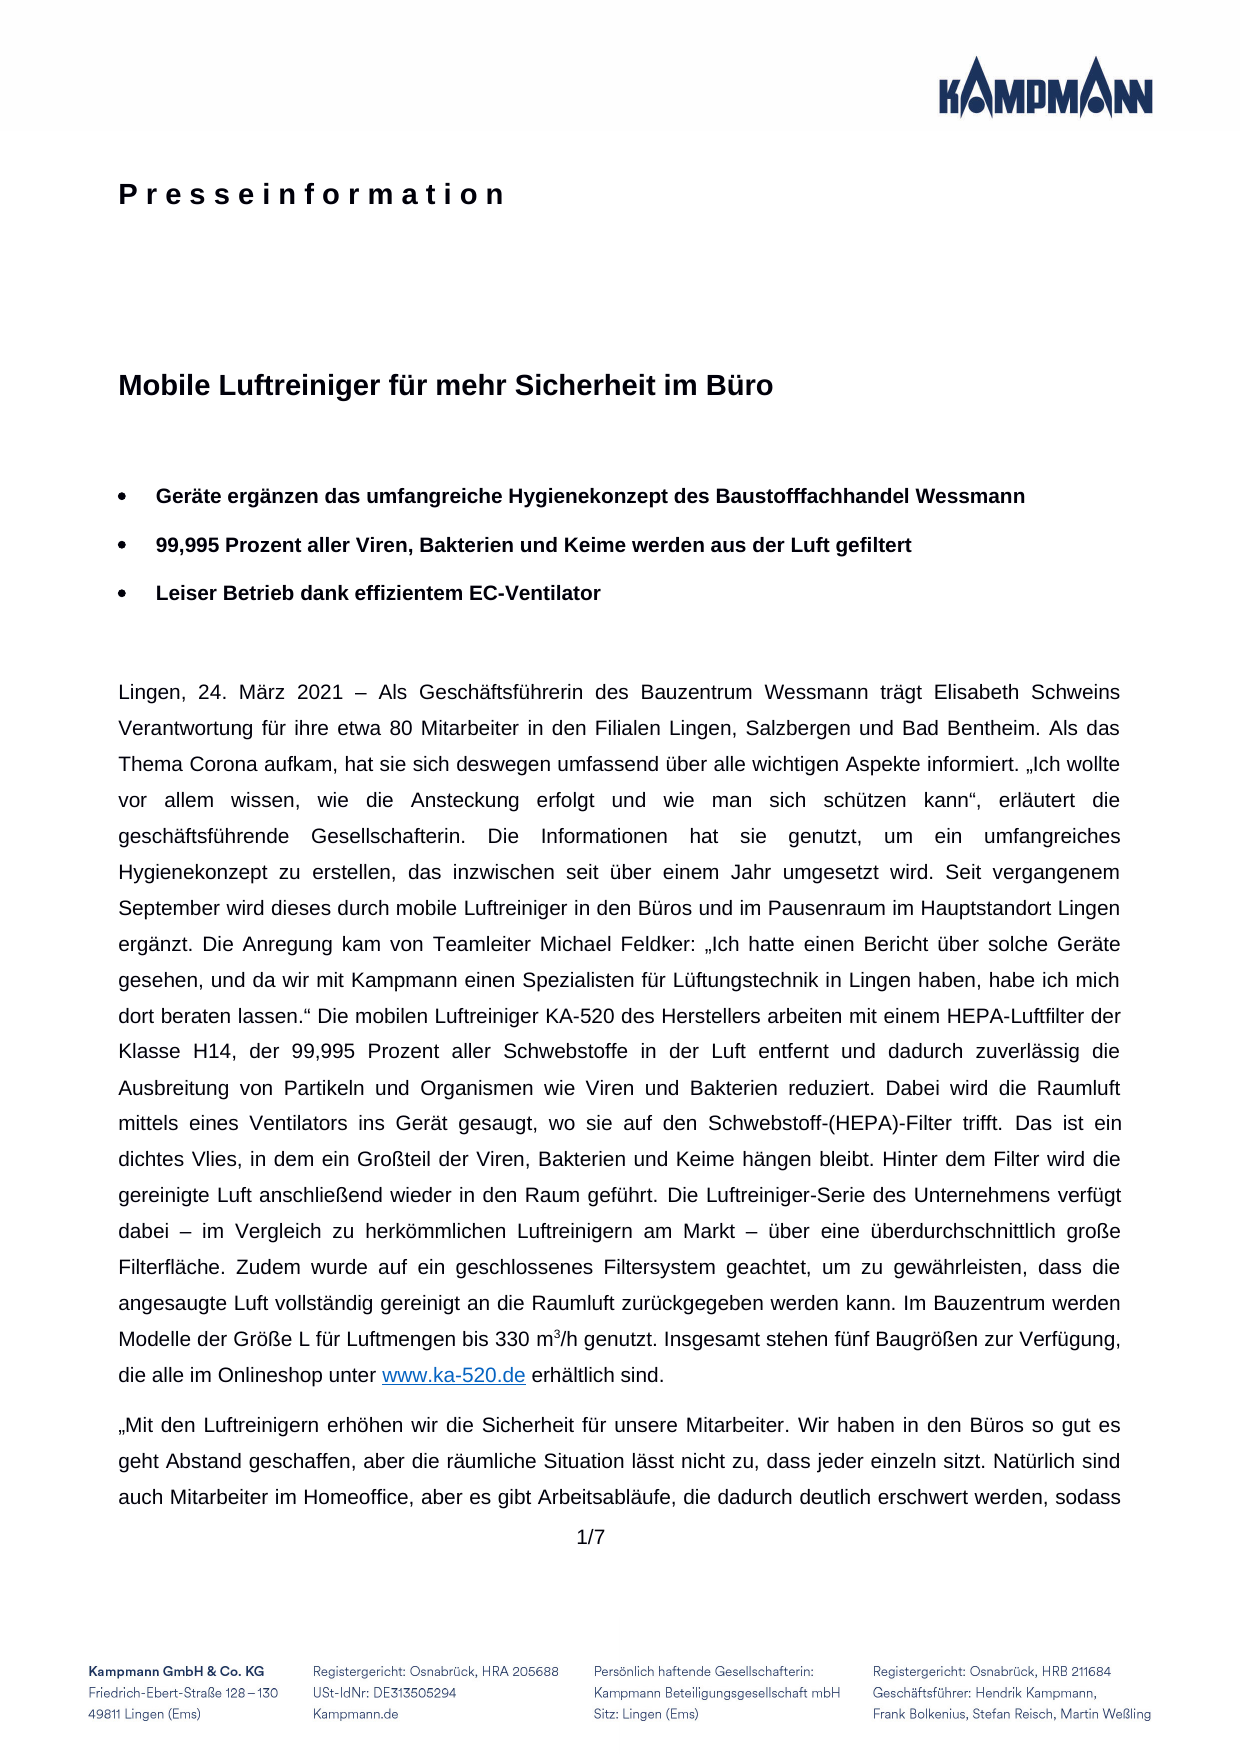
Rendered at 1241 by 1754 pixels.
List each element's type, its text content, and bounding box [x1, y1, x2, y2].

list 99,995 Prozent aller Viren, Bakterien und Keime werden aus der Luft gefiltert [118, 532, 1122, 556]
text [118, 1413, 1122, 1509]
picture [0, 1617, 1239, 1754]
picture [0, 0, 1241, 131]
text Lingen, 24. März 2021 – Als Geschäftsführerin des Bauzentrum Wessmann trägt Elisabeth Schweins Verantwortung für ihre etwa 80 Mitarbeiter in den Filialen Lingen, Salzbergen und Bad Bentheim. Als das Thema Corona aufkam, hat sie sich deswegen umfassend über alle wichtigen Aspekte informiert. „Ich wollte vor allem wissen, wie die Ansteckung erfolgt und wie man sich schützen kann“, erläutert die geschäftsführende Gesellschafterin. Die Informationen hat sie genutzt, um ein umfangreiches Hygienekonzept zu erstellen, das inzwischen seit über einem Jahr umgesetzt wird. Seit vergangenem September wird dieses durch mobile Luftreiniger in den Büros und im Pausenraum im Hauptstandort Lingen ergänzt. Die Anregung kam von Teamleiter Michael Feldker: „Ich hatte einen Bericht über solche Geräte gesehen, und da wir mit Kampmann einen Spezialisten für Lüftungstechnik in Lingen haben, habe ich mich dort beraten lassen.“ Die mobilen Luftreiniger KA-520 des Herstellers arbeiten mit einem HEPA-Luftfilter der Klasse H14, der 99,995 Prozent aller Schwebstoffe in der Luft entfernt und dadurch zuverlässig die Ausbreitung von Partikeln und Organismen wie Viren und Bakterien reduziert. Dabei wird die Raumluft mittels eines Ventilators ins Gerät gesaugt, wo sie auf den Schwebstoff-(HEPA)-Filter trifft. Das ist ein dichtes Vlies, in dem ein Großteil der Viren, Bakterien und Keime hängen bleibt. Hinter dem Filter wird die gereinigte Luft anschließend wieder in den Raum geführt. Die Luftreiniger-Serie des Unternehmens verfügt dabei – im Vergleich zu herkömmlichen Luftreinigern am Markt – über eine überdurchschnittlich große Filterfläche. Zudem wurde auf ein geschlossenes Filtersystem geachtet, um zu gewährleisten, dass die angesaugte Luft vollständig gereinigt an die Raumluft zurückgegeben werden kann. Im Bauzentrum werden Modelle der Größe L für Luftmengen bis 330 m3/h genutzt. Insgesamt stehen fünf Baugrößen zur Verfügung, die alle im Onlineshop unter www.ka-520.de erhältlich sind. [118, 680, 1122, 1387]
list Leiser Betrieb dank effizientem EC-Ventilator [118, 581, 1122, 605]
list Geräte ergänzen das umfangreiche Hygienekonzept des Baustofffachhandel Wessmann [118, 484, 1122, 508]
text P r e s s e i n f o r m a t i o n [118, 177, 1122, 211]
text Mobile Luftreiniger für mehr Sicherheit im Büro [118, 368, 1122, 402]
